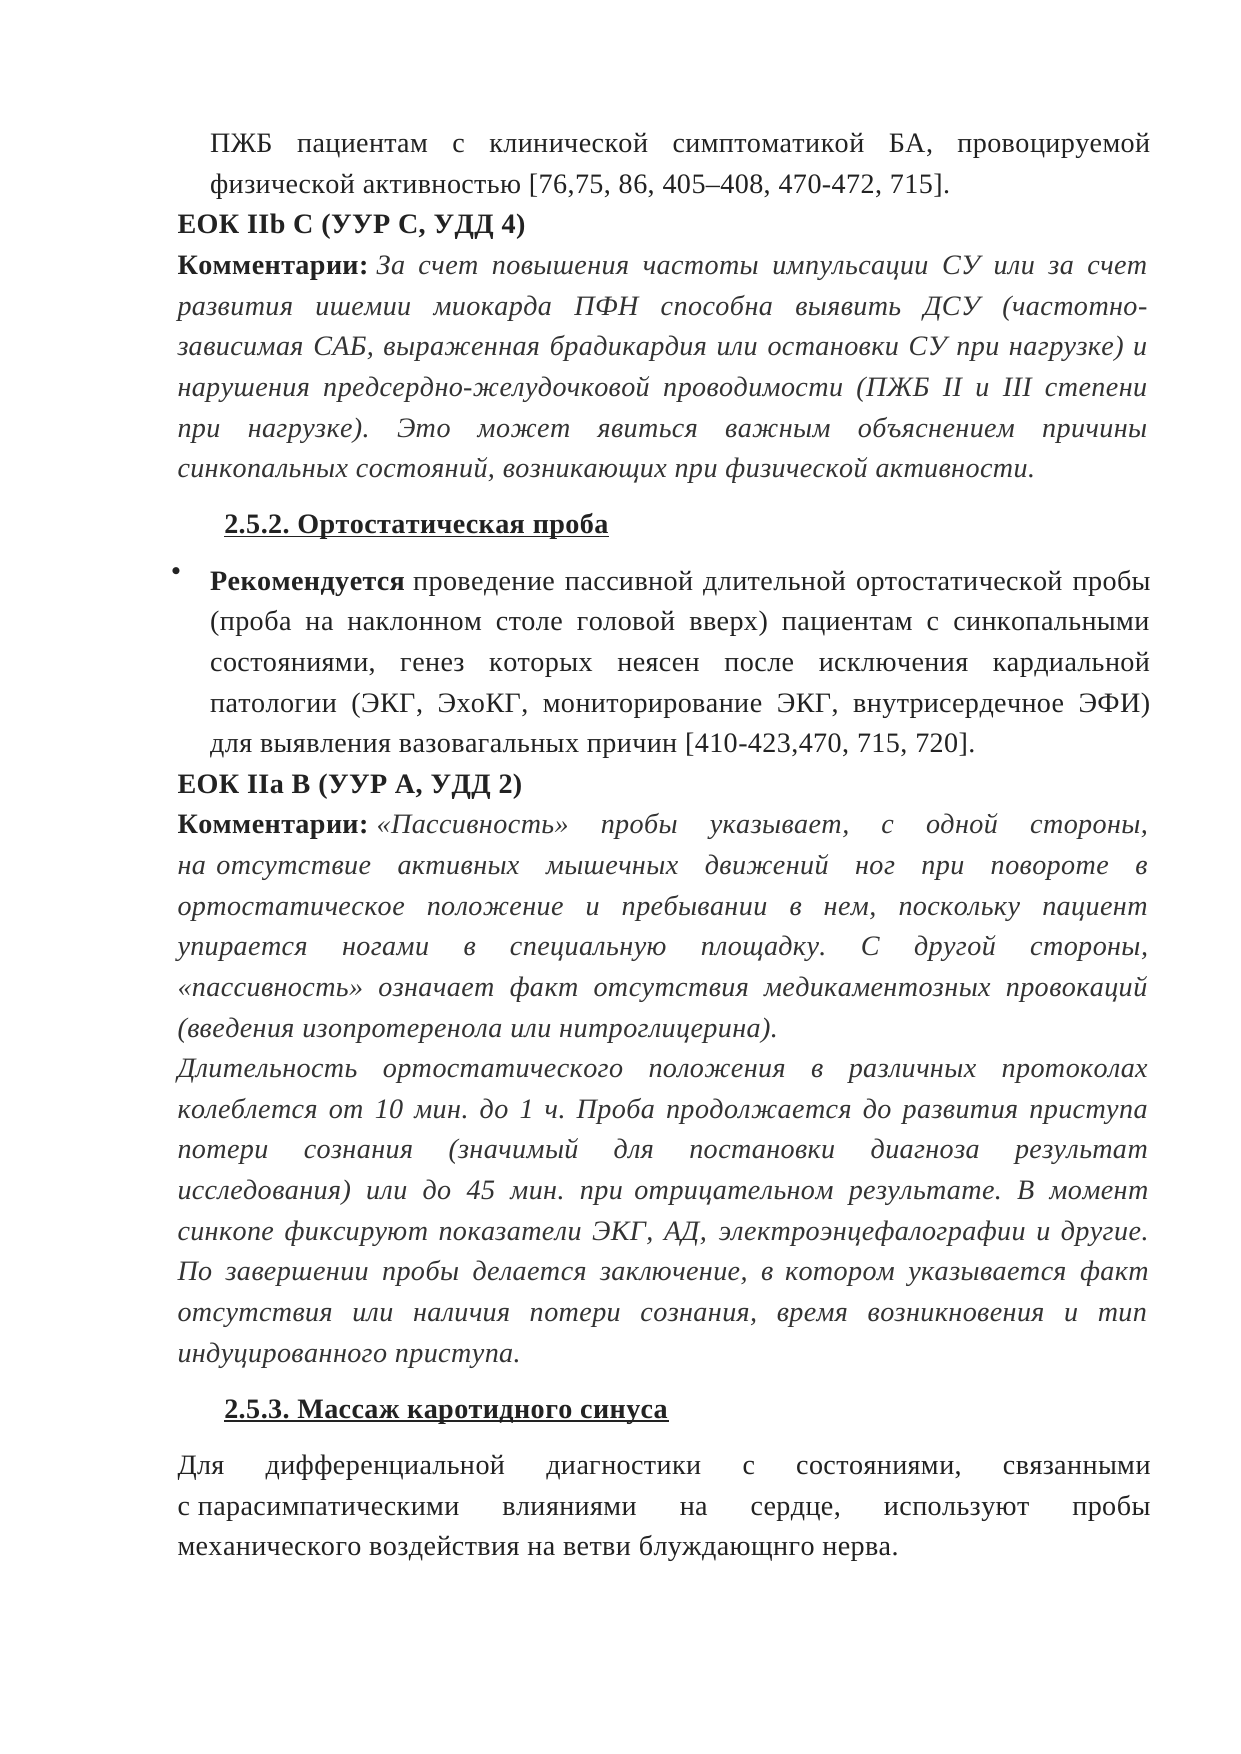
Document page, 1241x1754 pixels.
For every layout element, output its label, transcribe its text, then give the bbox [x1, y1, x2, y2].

text Комментарии: За счет повышения частоты импульсации СУ или за счет развития ишемии миокарда ПФН способна выявить ДСУ (частотно-зависимая САБ, выраженная брадикардия или остановки СУ при нагрузке) и нарушения предсердно-желудочковой проводимости (ПЖБ II и III степени при нагрузке). Это может явиться важным объяснением причины синкопальных состояний, возникающих при физической активности. [177, 240, 1152, 484]
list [172, 118, 1152, 199]
text Для дифференциальной диагностики с состояниями, связанными с парасимпатическими влияниями на сердце, используют пробы механического воздействия на ветви блуждающнго нерва. [177, 1440, 1152, 1562]
list Рекомендуется проведение пассивной длительной ортостатической пробы (проба на наклонном столе головой вверх) пациентам с синкопальными состояниями, генез которых неясен после исключения кардиальной патологии (ЭКГ, ЭхоКГ, мониторирование ЭКГ, внутрисердечное ЭФИ) для выявления вазовагальных причин [410-423,470, 715, 720]. [172, 556, 1152, 759]
text ЕОК IIb C (УУР С, УДД 4) [177, 199, 1152, 240]
text Длительность ортостатического положения в различных протоколах колеблется от 10 мин. до 1 ч. Проба продолжается до развития приступа потери сознания (значимый для постановки диагноза результат исследования) или до 45 мин. при отрицательном результате. В момент синкопе фиксируют показатели ЭКГ, АД, электроэнцефалографии и другие. По завершении пробы делается заключение, в котором указывается факт отсутствия или наличия потери сознания, время возникновения и тип индуцированного приступа. [177, 1043, 1152, 1368]
text Комментарии: «Пассивность» пробы указывает, с одной стороны, на отсутствие активных мышечных движений ног при повороте в ортостатическое положение и пребывании в нем, поскольку пациент упирается ногами в специальную площадку. С другой стороны, «пассивность» означает факт отсутствия медикаментозных провокаций (введения изопротеренола или нитроглицерина). [177, 799, 1152, 1043]
text 2.5.2. Ортостатическая проба [224, 499, 1105, 540]
text ЕОК IIa B (УУР А, УДД 2) [177, 759, 1152, 799]
text 2.5.3. Массаж каротидного синуса [224, 1384, 1105, 1424]
